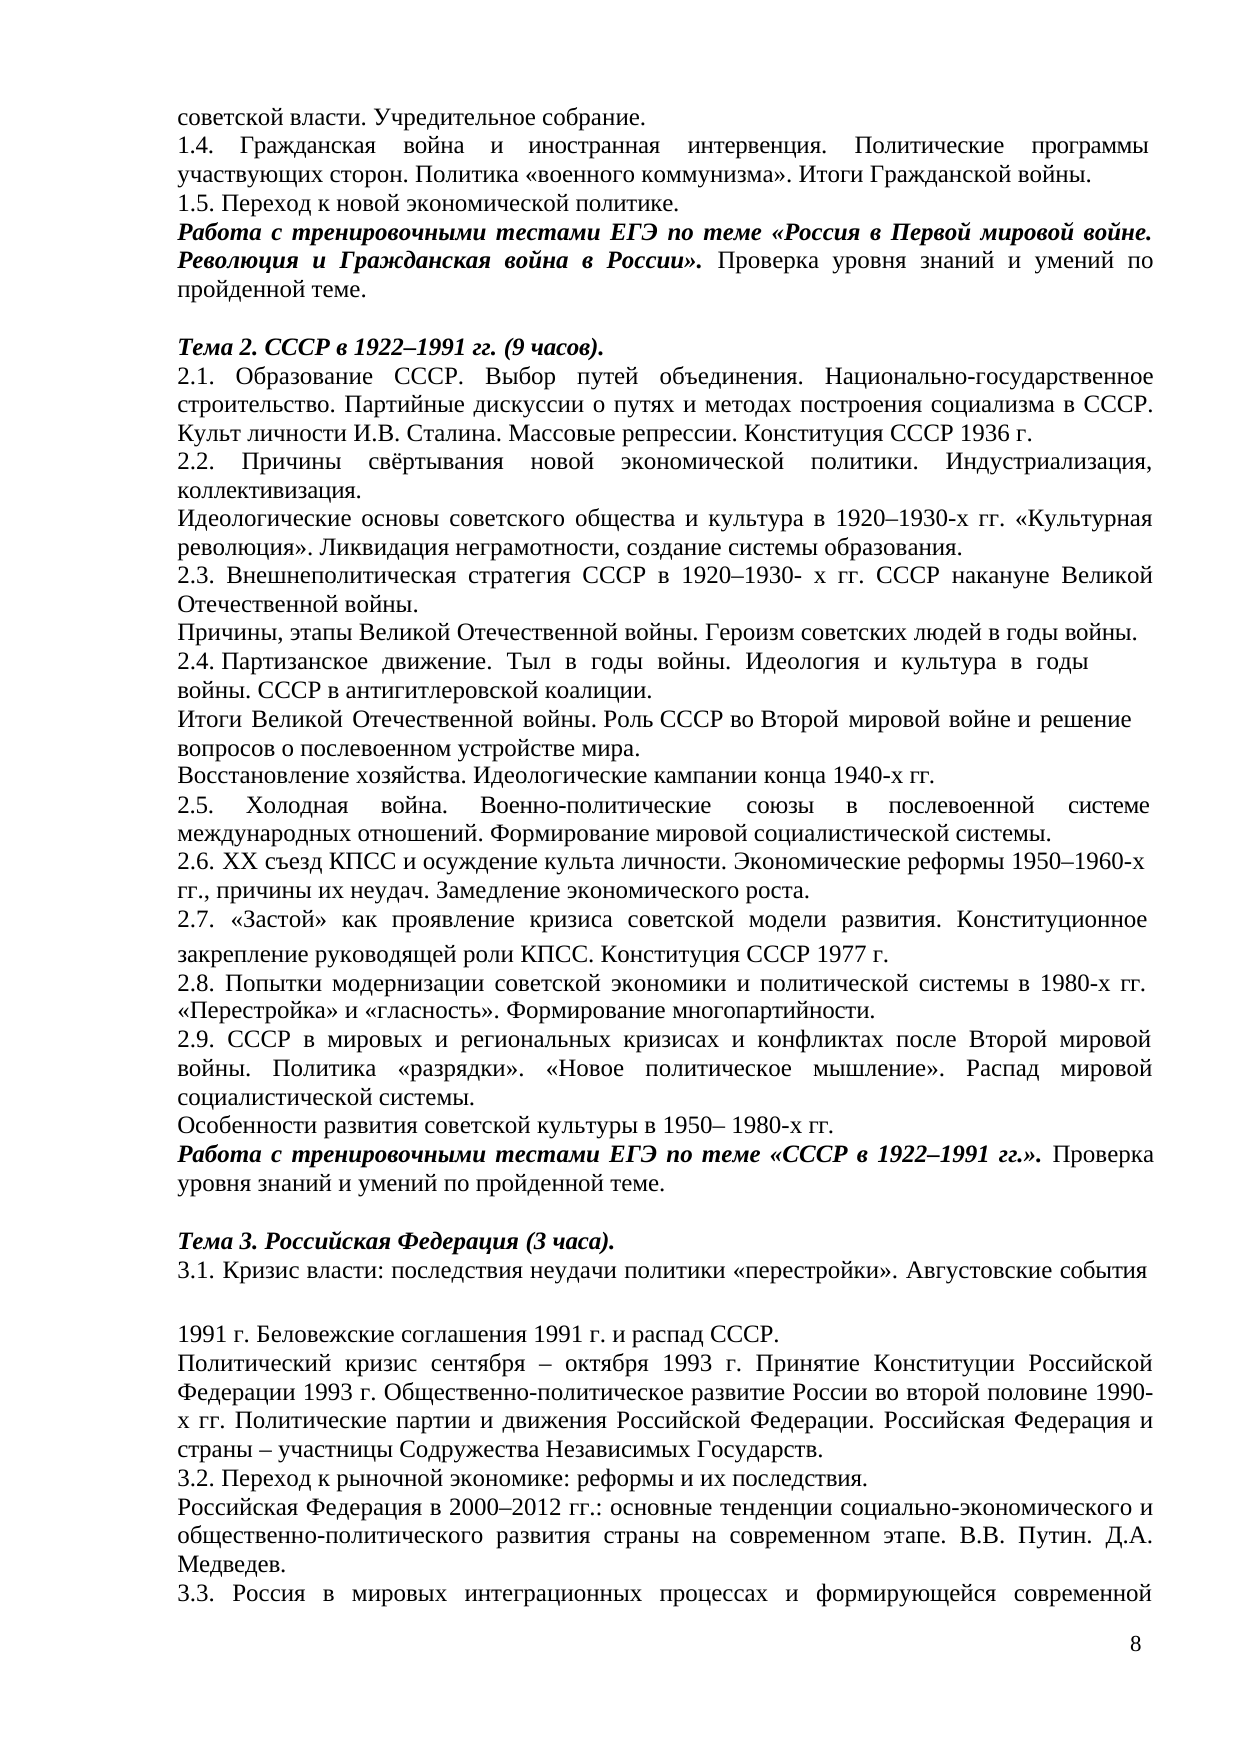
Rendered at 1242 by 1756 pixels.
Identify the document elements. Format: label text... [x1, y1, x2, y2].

text Восстановление хозяйства. Идеологические кампании конца 1940-х гг. [177, 761, 1227, 790]
list «Застой» как проявление кризиса советской модели развития. Конституционное закрепление руководящей роли КПСС. Конституция СССР 1977 г. [177, 904, 1148, 967]
text Работа с тренировочными тестами ЕГЭ по теме «Россия в Первой мировой войне. Революция и Гражданская война в России». Проверка уровня знаний и умений по пройденной теме. [177, 218, 1154, 302]
list Переход к рыночной экономике: реформы и их последствия. [177, 1463, 1227, 1492]
text Политический кризис сентября – октября 1993 г. Принятие Конституции Российской Федерации 1993 г. Общественно-политическое развитие России во второй половине 1990- х гг. Политические партии и движения Российской Федерации. Российская Федерация и страны – участницы Содружества Независимых Государств. [177, 1348, 1154, 1463]
subtitle Тема 3. Российская Федерация (3 часа). [177, 1227, 1227, 1255]
text Российская Федерация в 2000–2012 гг.: основные тенденции социально-экономического и общественно-политического развития страны на современном этапе. В.В. Путин. Д.А. Медведев. [177, 1492, 1154, 1578]
list СССР в мировых и региональных кризисах и конфликтах после Второй мировой войны. Политика «разрядки». «Новое политическое мышление». Распад мировой социалистической системы. [177, 1024, 1153, 1111]
list Переход к новой экономической политике. [177, 188, 1227, 217]
subtitle Тема 2. СССР в 1922–1991 гг. (9 часов). [177, 332, 1227, 361]
list Внешнеполитическая стратегия СССР в 1920–1930- х гг. СССР накануне Великой Отечественной войны. [177, 561, 1154, 617]
text 1991 г. Беловежские соглашения 1991 г. и распад СССР. [177, 1319, 1227, 1348]
list XX съезд КПСС и осуждение культа личности. Экономические реформы 1950–1960-х гг., причины их неудач. Замедление экономического роста. [177, 847, 1145, 903]
list Партизанское движение. Тыл в годы войны. Идеология и культура в годы войны. СССР в антигитлеровской коалиции. [177, 646, 1088, 704]
list Холодная война. Военно-политические союзы в послевоенной системе международных отношений. Формирование мировой социалистической системы. [177, 790, 1152, 847]
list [177, 1578, 1152, 1607]
list Кризис власти: последствия неудачи политики «перестройки». Августовские события [177, 1255, 1227, 1284]
list Гражданская война и иностранная интервенция. Политические программы участвующих сторон. Политика «военного коммунизма». Итоги Гражданской войны. [177, 131, 1151, 187]
text Работа с тренировочными тестами ЕГЭ по теме «СССР в 1922–1991 гг.». Проверка уровня знаний и умений по пройденной теме. [177, 1139, 1154, 1197]
text «Перестройка» и «гласность». Формирование многопартийности. [177, 996, 1227, 1024]
list Попытки модернизации советской экономики и политической системы в 1980-х гг. [177, 974, 1227, 996]
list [177, 102, 1126, 131]
text Идеологические основы советского общества и культура в 1920–1930-х гг. «Культурная революция». Ликвидация неграмотности, создание системы образования. [177, 504, 1153, 560]
list Причины свёртывания новой экономической политики. Индустриализация, коллективизация. [177, 447, 1153, 503]
list Образование СССР. Выбор путей объединения. Национально-государственное строительство. Партийные дискуссии о путях и методах построения социализма в СССР. Культ личности И.В. Сталина. Массовые репрессии. Конституция СССР 1936 г. [177, 361, 1154, 447]
text Особенности развития советской культуры в 1950– 1980-х гг. [177, 1111, 1227, 1139]
text Итоги Великой Отечественной войны. Роль СССР во Второй мировой войне и решение вопросов о послевоенном устройстве мира. [177, 704, 1147, 761]
text Причины, этапы Великой Отечественной войны. Героизм советских людей в годы войны. [177, 618, 1227, 646]
